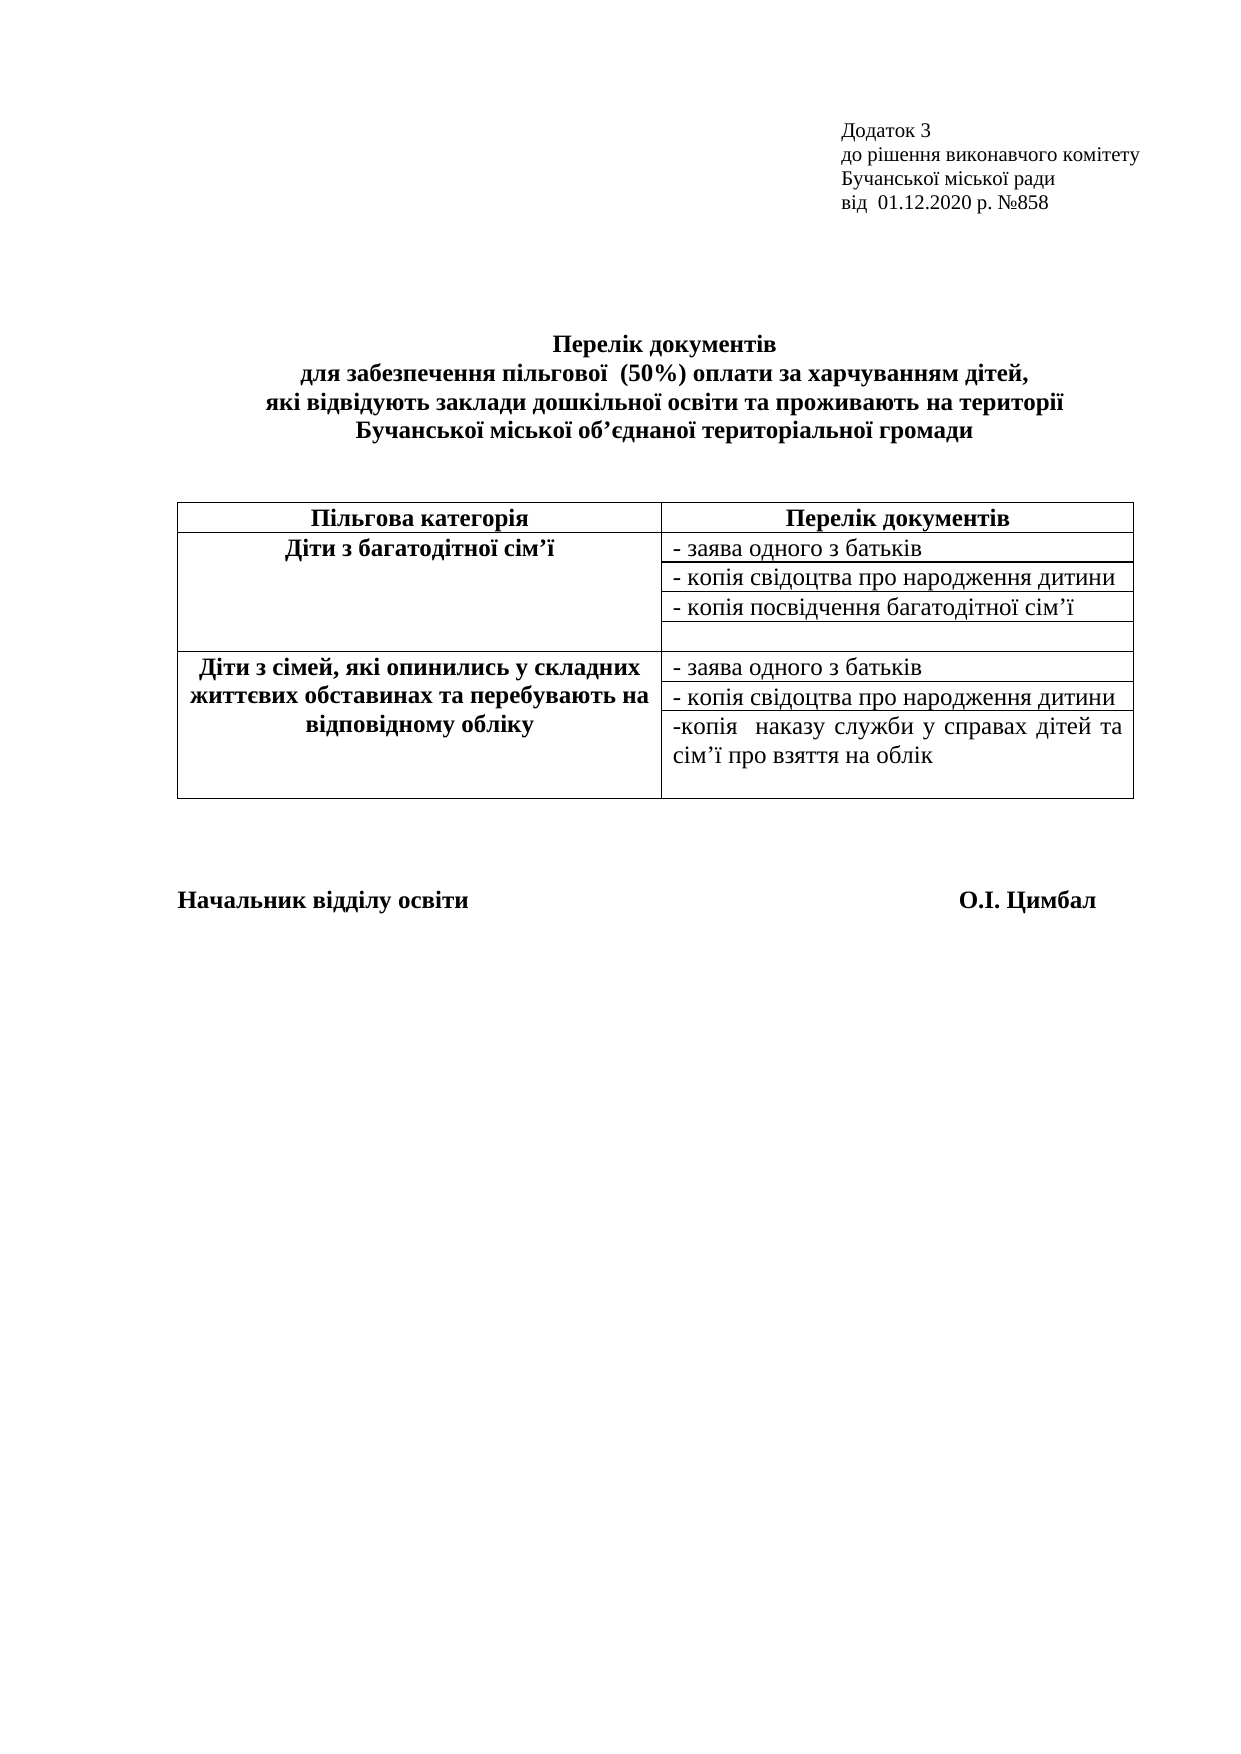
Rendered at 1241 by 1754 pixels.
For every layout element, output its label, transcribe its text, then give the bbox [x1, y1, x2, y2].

table_cell Діти з багатодітної сім’ї [178, 533, 661, 651]
text Бучанської міської ради [841, 166, 1152, 190]
text для забезпечення пільгової (50%) оплати за харчуванням дітей, [177, 358, 1152, 387]
table_cell - копія посвідчення багатодітної сім’ї [662, 592, 1133, 621]
table_cell Діти з сімей, які опинились у складних життєвих обставинах та перебувають на відповідному обліку [178, 652, 661, 798]
text Додаток 3 [841, 118, 1152, 142]
text Перелік документів [177, 329, 1152, 358]
text Бучанської міської об’єднаної територіальної громади [177, 416, 1152, 444]
table_cell - копія свідоцтва про народження дитини [662, 563, 1133, 591]
text Начальник відділу освіти О.І. Цимбал [177, 885, 1152, 914]
table_cell [662, 622, 1133, 651]
text від 01.12.2020 р. №858 [767, 190, 1152, 214]
text до рішення виконавчого комітету [841, 142, 1152, 166]
table_cell - заява одного з батьків [662, 533, 1133, 561]
text які відвідують заклади дошкільної освіти та проживають на території [177, 387, 1152, 416]
table_cell -копія наказу служби у справах дітей та сім’ї про взяття на облік [662, 711, 1133, 798]
table_header Пільгова категорія [178, 503, 661, 532]
table_header Перелік документів [662, 503, 1133, 532]
table_cell - копія свідоцтва про народження дитини [662, 682, 1133, 710]
table_cell - заява одного з батьків [662, 652, 1133, 681]
